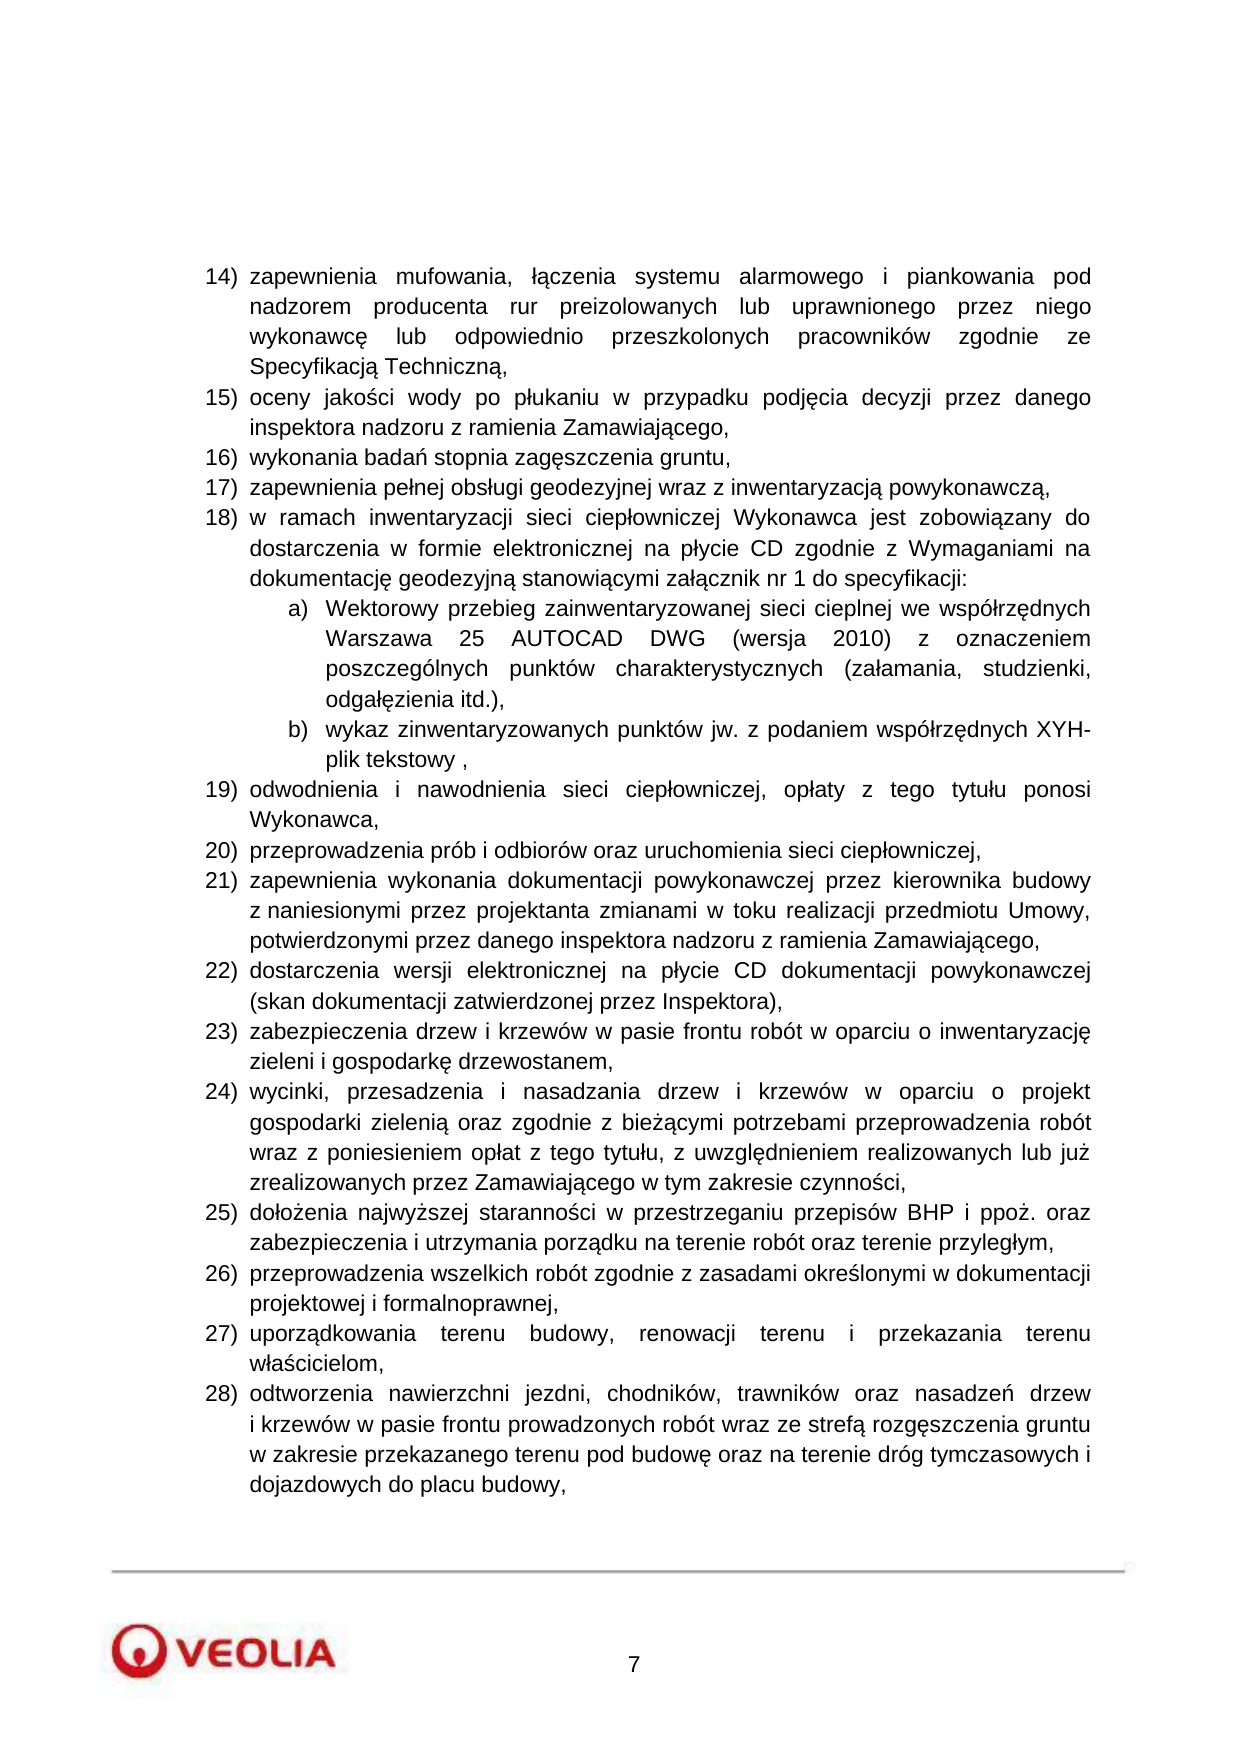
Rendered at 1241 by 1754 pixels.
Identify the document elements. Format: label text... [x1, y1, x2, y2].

list Wektorowy przebieg zainwentaryzowanej sieci cieplnej we współrzędnych Warszawa 25 AUTOCAD DWG (wersja 2010) z oznaczeniem poszczególnych punktów charakterystycznych (załamania, studzienki, odgałęzienia itd.), [288, 595, 1092, 712]
picture [0, 1499, 1238, 1754]
list zabezpieczenia drzew i krzewów w pasie frontu robót w oparciu o inwentaryzację zieleni i gospodarkę drzewostanem, [205, 1018, 1092, 1074]
list dostarczenia wersji elektronicznej na płycie CD dokumentacji powykonawczej (skan dokumentacji zatwierdzonej przez Inspektora), [205, 957, 1092, 1014]
list zapewnienia wykonania dokumentacji powykonawczej przez kierownika budowy z naniesionymi przez projektanta zmianami w toku realizacji przedmiotu Umowy, potwierdzonymi przez danego inspektora nadzoru z ramienia Zamawiającego, [205, 867, 1092, 953]
list przeprowadzenia wszelkich robót zgodnie z zasadami określonymi w dokumentacji projektowej i formalnoprawnej, [205, 1259, 1092, 1316]
list zapewnienia pełnej obsługi geodezyjnej wraz z inwentaryzacją powykonawczą, [205, 474, 1092, 500]
list oceny jakości wody po płukaniu w przypadku podjęcia decyzji przez danego inspektora nadzoru z ramienia Zamawiającego, [205, 383, 1092, 440]
list odtworzenia nawierzchni jezdni, chodników, trawników oraz nasadzeń drzew i krzewów w pasie frontu prowadzonych robót wraz ze strefą rozgęszczenia gruntu w zakresie przekazanego terenu pod budowę oraz na terenie dróg tymczasowych i dojazdowych do placu budowy, [205, 1380, 1092, 1497]
list uporządkowania terenu budowy, renowacji terenu i przekazania terenu właścicielom, [205, 1320, 1092, 1376]
list w ramach inwentaryzacji sieci ciepłowniczej Wykonawca jest zobowiązany do dostarczenia w formie elektronicznej na płycie CD zgodnie z Wymaganiami na dokumentację geodezyjną stanowiącymi załącznik nr 1 do specyfikacji: [205, 504, 1092, 591]
list wykaz zinwentaryzowanych punktów jw. z podaniem współrzędnych XYH-plik tekstowy , [288, 716, 1092, 772]
list dołożenia najwyższej staranności w przestrzeganiu przepisów BHP i ppoż. oraz zabezpieczenia i utrzymania porządku na terenie robót oraz terenie przyległym, [205, 1199, 1092, 1256]
list wykonania badań stopnia zagęszczenia gruntu, [205, 444, 1092, 470]
list wycinki, przesadzenia i nasadzania drzew i krzewów w oparciu o projekt gospodarki zielenią oraz zgodnie z bieżącymi potrzebami przeprowadzenia robót wraz z poniesieniem opłat z tego tytułu, z uwzględnieniem realizowanych lub już zrealizowanych przez Zamawiającego w tym zakresie czynności, [205, 1078, 1092, 1195]
list przeprowadzenia prób i odbiorów oraz uruchomienia sieci ciepłowniczej, [205, 837, 1092, 863]
list odwodnienia i nawodnienia sieci ciepłowniczej, opłaty z tego tytułu ponosi Wykonawca, [205, 776, 1092, 833]
list zapewnienia mufowania, łączenia systemu alarmowego i piankowania pod nadzorem producenta rur preizolowanych lub uprawnionego przez niego wykonawcę lub odpowiednio przeszkolonych pracowników zgodnie ze Specyfikacją Techniczną, [205, 263, 1092, 379]
